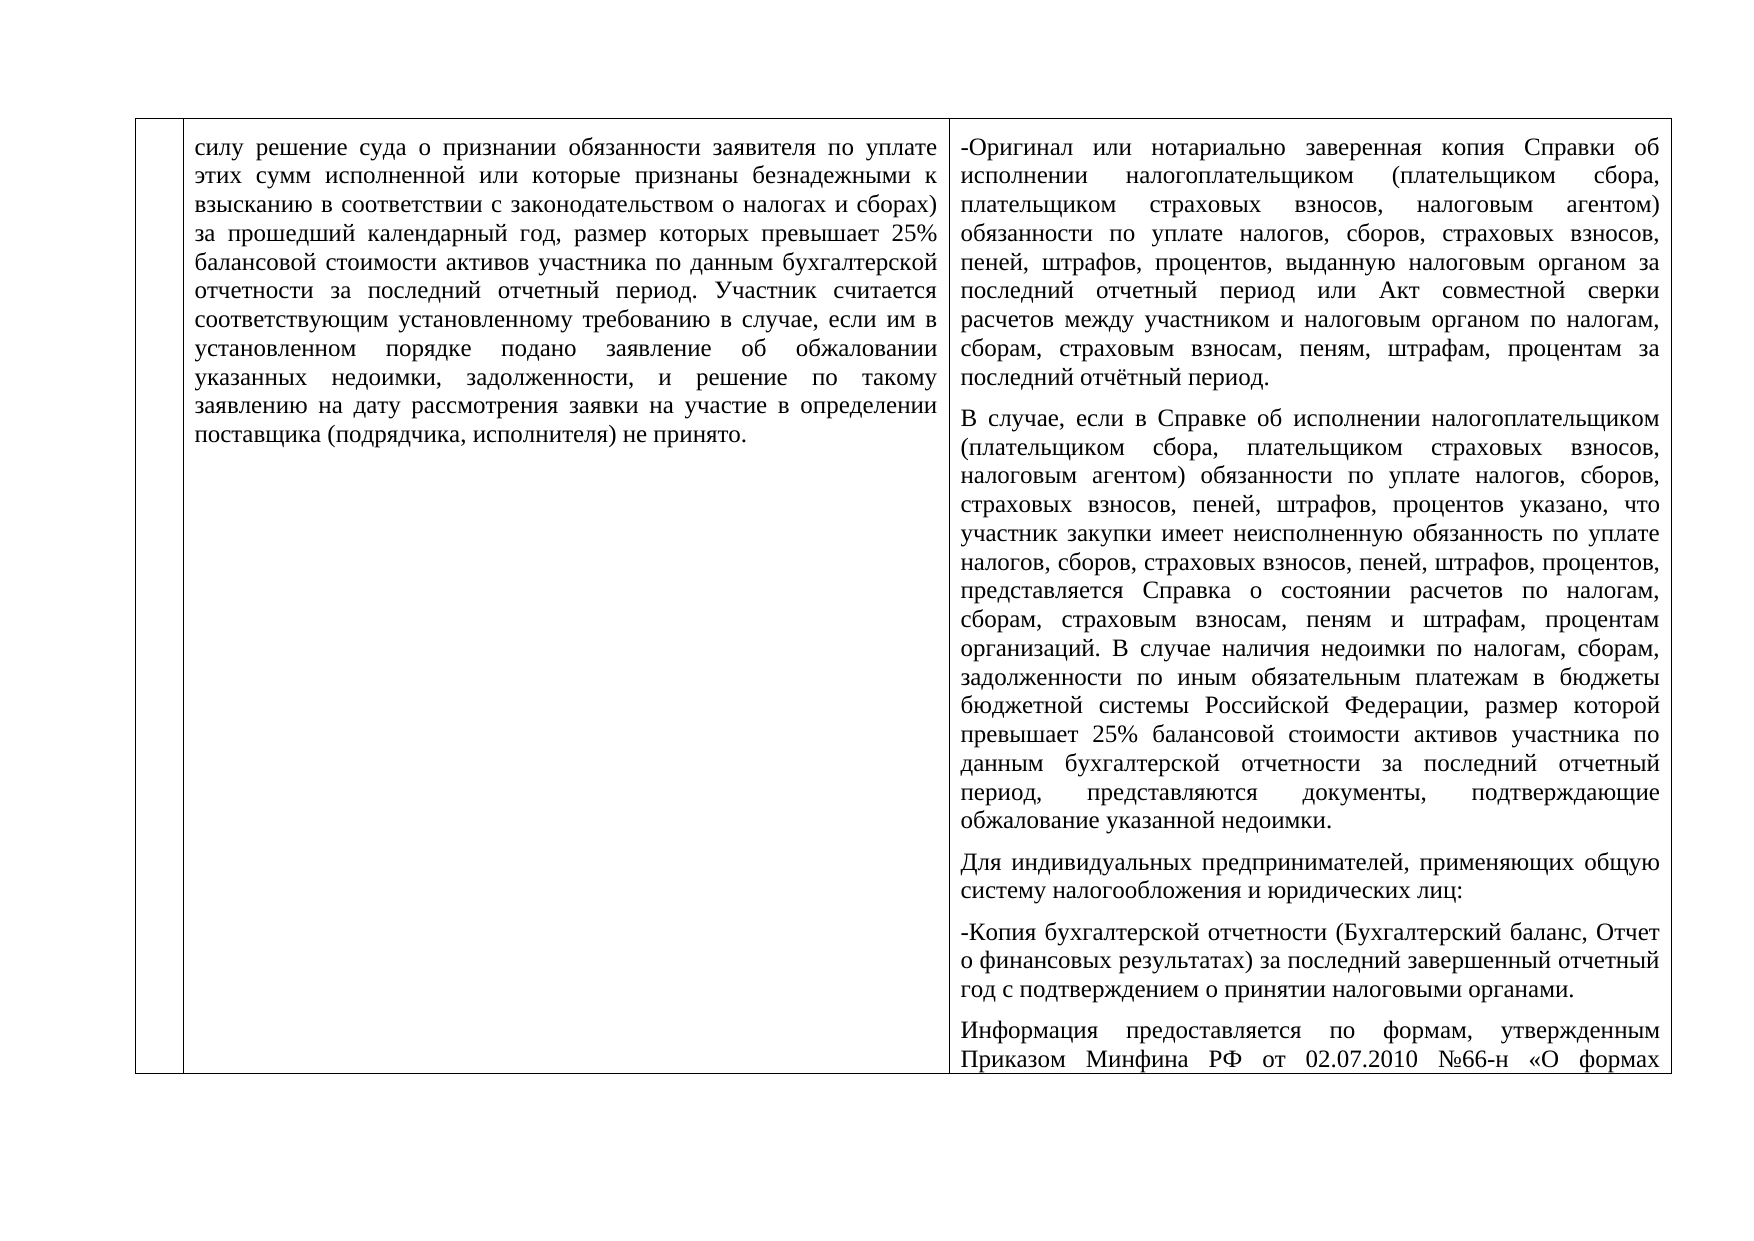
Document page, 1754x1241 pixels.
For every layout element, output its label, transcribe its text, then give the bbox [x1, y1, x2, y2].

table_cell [184, 119, 949, 1073]
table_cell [950, 119, 1671, 1073]
table_cell 8 [136, 119, 183, 1073]
